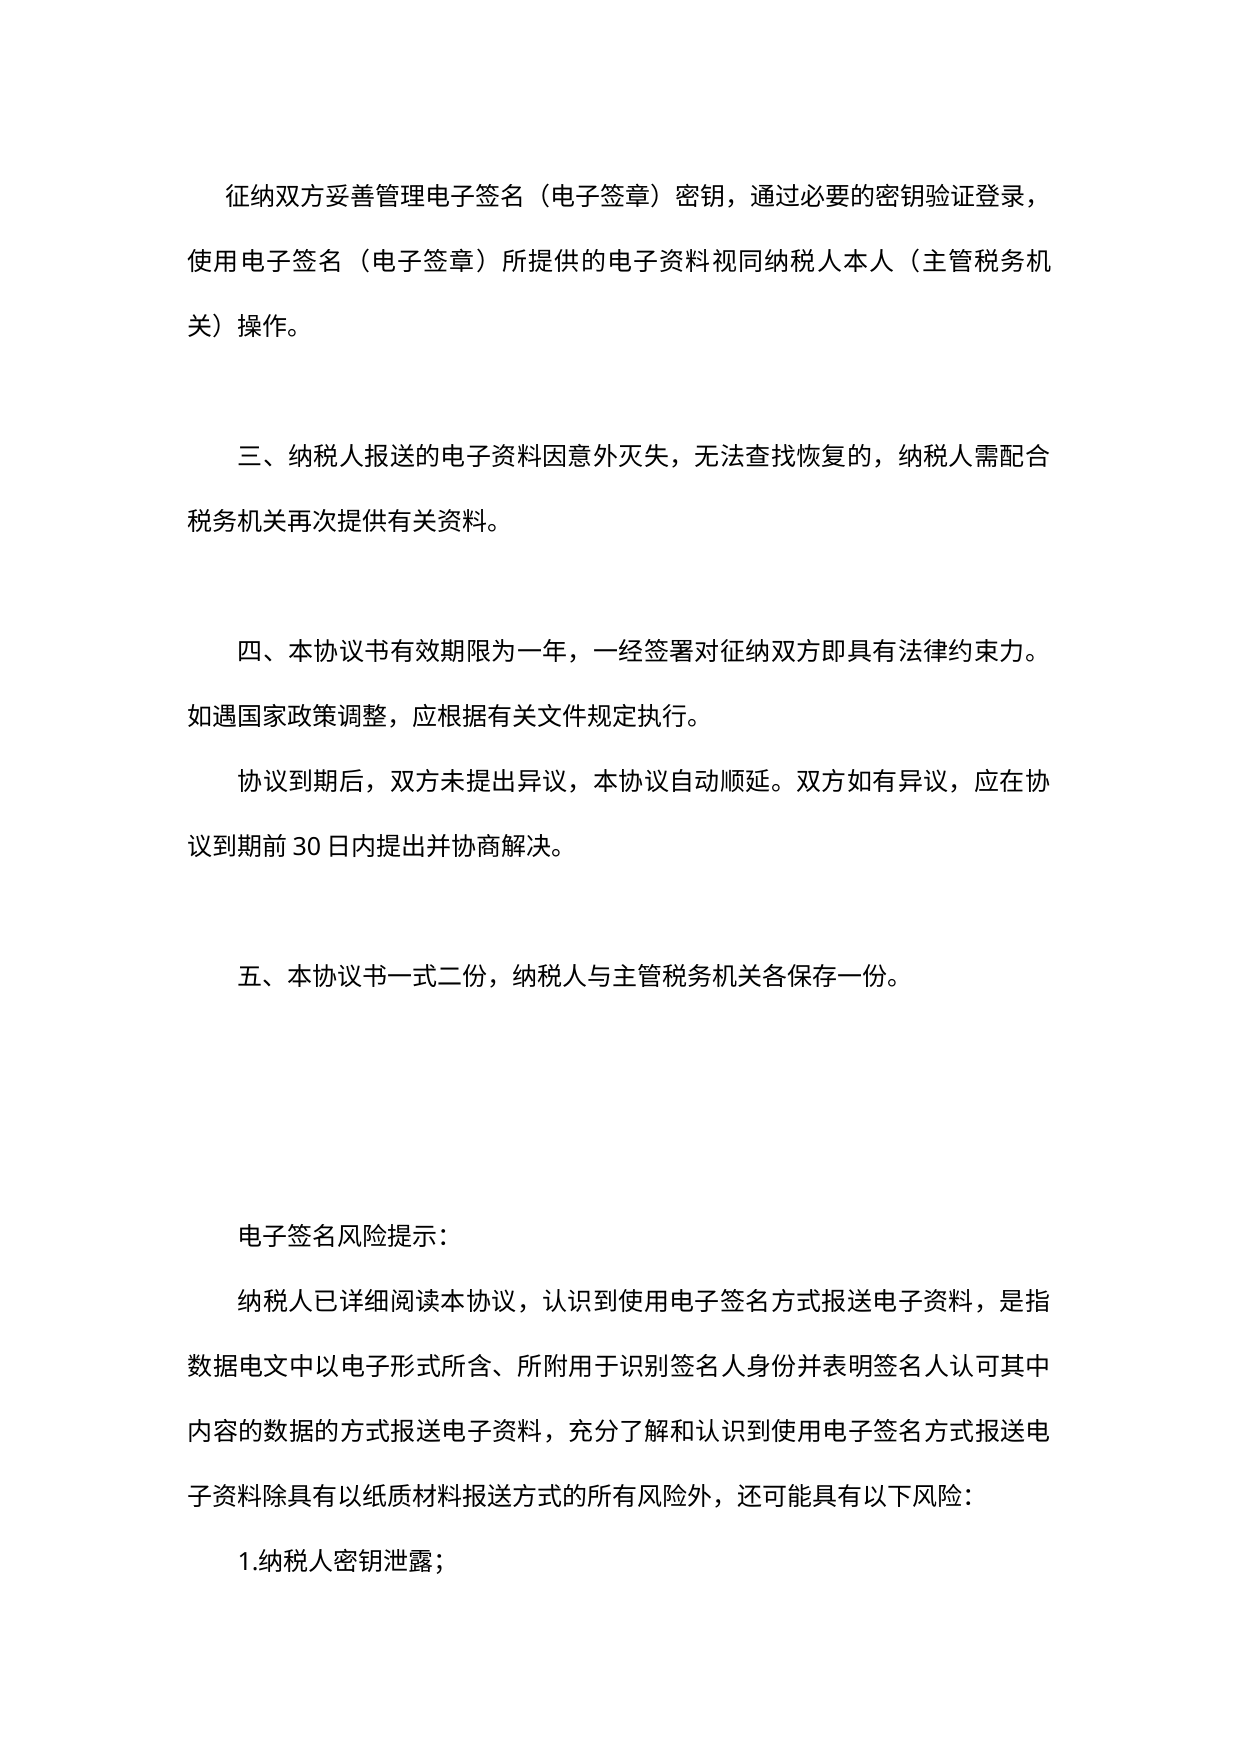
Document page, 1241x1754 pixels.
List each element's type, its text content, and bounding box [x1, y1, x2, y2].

text 协议到期后，双方未提出异议，本协议自动顺延。双方如有异议，应在协议到期前30日内提出并协商解决。 [187, 747, 1053, 877]
text 四、本协议书有效期限为一年，一经签署对征纳双方即具有法律约束力。如遇国家政策调整，应根据有关文件规定执行。 [187, 617, 1053, 747]
text 征纳双方妥善管理电子签名（电子签章）密钥，通过必要的密钥验证登录，使用电子签名（电子签章）所提供的电子资料视同纳税人本人（主管税务机关）操作。 [187, 162, 1053, 357]
text 电子签名风险提示： [187, 1202, 1053, 1267]
text 1.纳税人密钥泄露； [187, 1527, 1053, 1592]
text 五、本协议书一式二份，纳税人与主管税务机关各保存一份。 [187, 942, 1053, 1007]
text 纳税人已详细阅读本协议，认识到使用电子签名方式报送电子资料，是指数据电文中以电子形式所含、所附用于识别签名人身份并表明签名人认可其中内容的数据的方式报送电子资料，充分了解和认识到使用电子签名方式报送电子资料除具有以纸质材料报送方式的所有风险外，还可能具有以下风险： [187, 1267, 1053, 1527]
text 三、纳税人报送的电子资料因意外灭失，无法查找恢复的，纳税人需配合税务机关再次提供有关资料。 [187, 422, 1053, 552]
